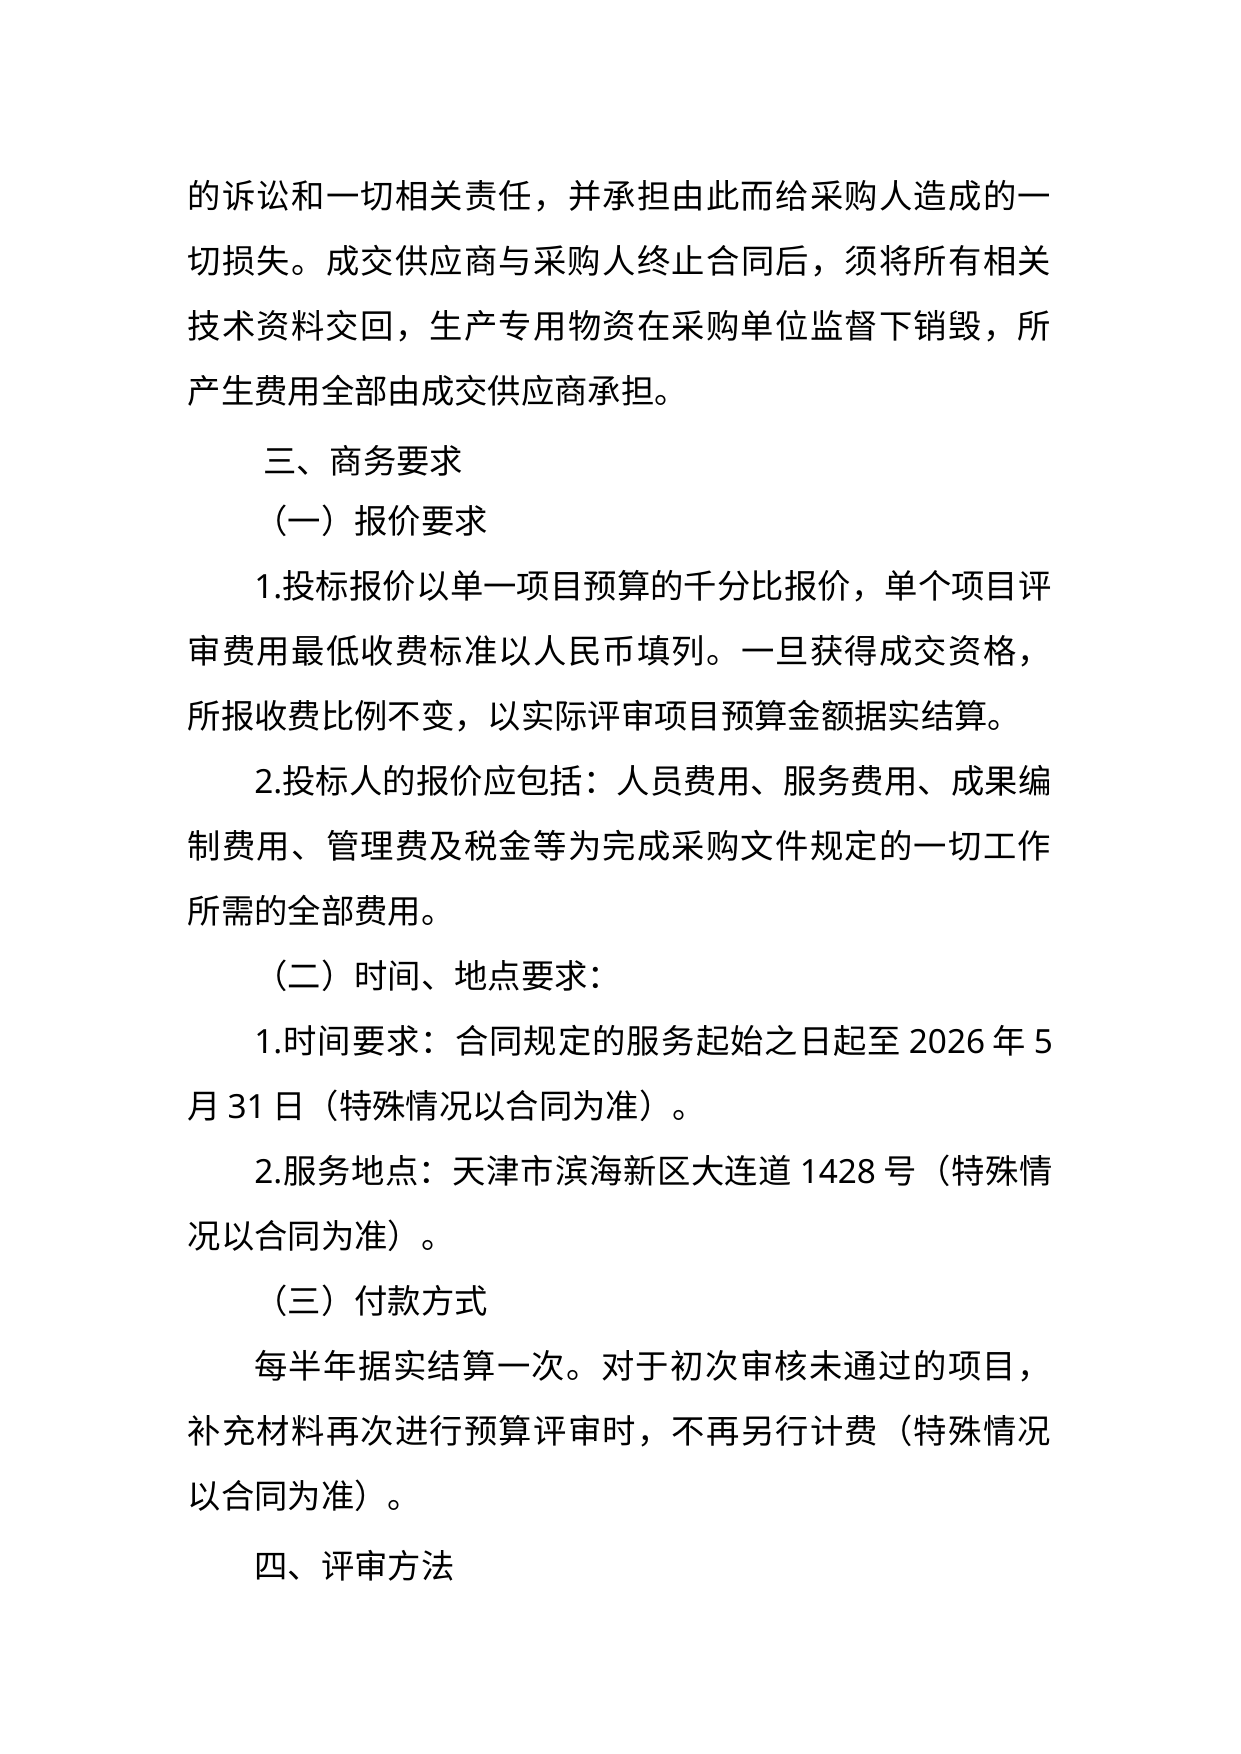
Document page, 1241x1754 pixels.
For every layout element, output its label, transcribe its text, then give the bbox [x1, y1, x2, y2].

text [187, 162, 1053, 422]
text 2.服务地点：天津市滨海新区大连道1428号（特殊情况以合同为准）。 [187, 1137, 1053, 1267]
text 1.时间要求：合同规定的服务起始之日起至2026年5月31日（特殊情况以合同为准）。 [187, 1007, 1053, 1137]
text （三）付款方式 [187, 1267, 1053, 1332]
text 每半年据实结算一次。对于初次审核未通过的项目，补充材料再次进行预算评审时，不再另行计费（特殊情况以合同为准）。 [187, 1332, 1053, 1527]
text 四、评审方法 [187, 1527, 1053, 1591]
text 2.投标人的报价应包括：人员费用、服务费用、成果编制费用、管理费及税金等为完成采购文件规定的一切工作所需的全部费用。 [187, 747, 1053, 942]
text 1.投标报价以单一项目预算的千分比报价，单个项目评审费用最低收费标准以人民币填列。一旦获得成交资格，所报收费比例不变，以实际评审项目预算金额据实结算。 [187, 552, 1053, 747]
text 三、商务要求 [187, 422, 1053, 487]
text （一）报价要求 [187, 487, 1053, 552]
text （二）时间、地点要求： [187, 942, 1053, 1007]
